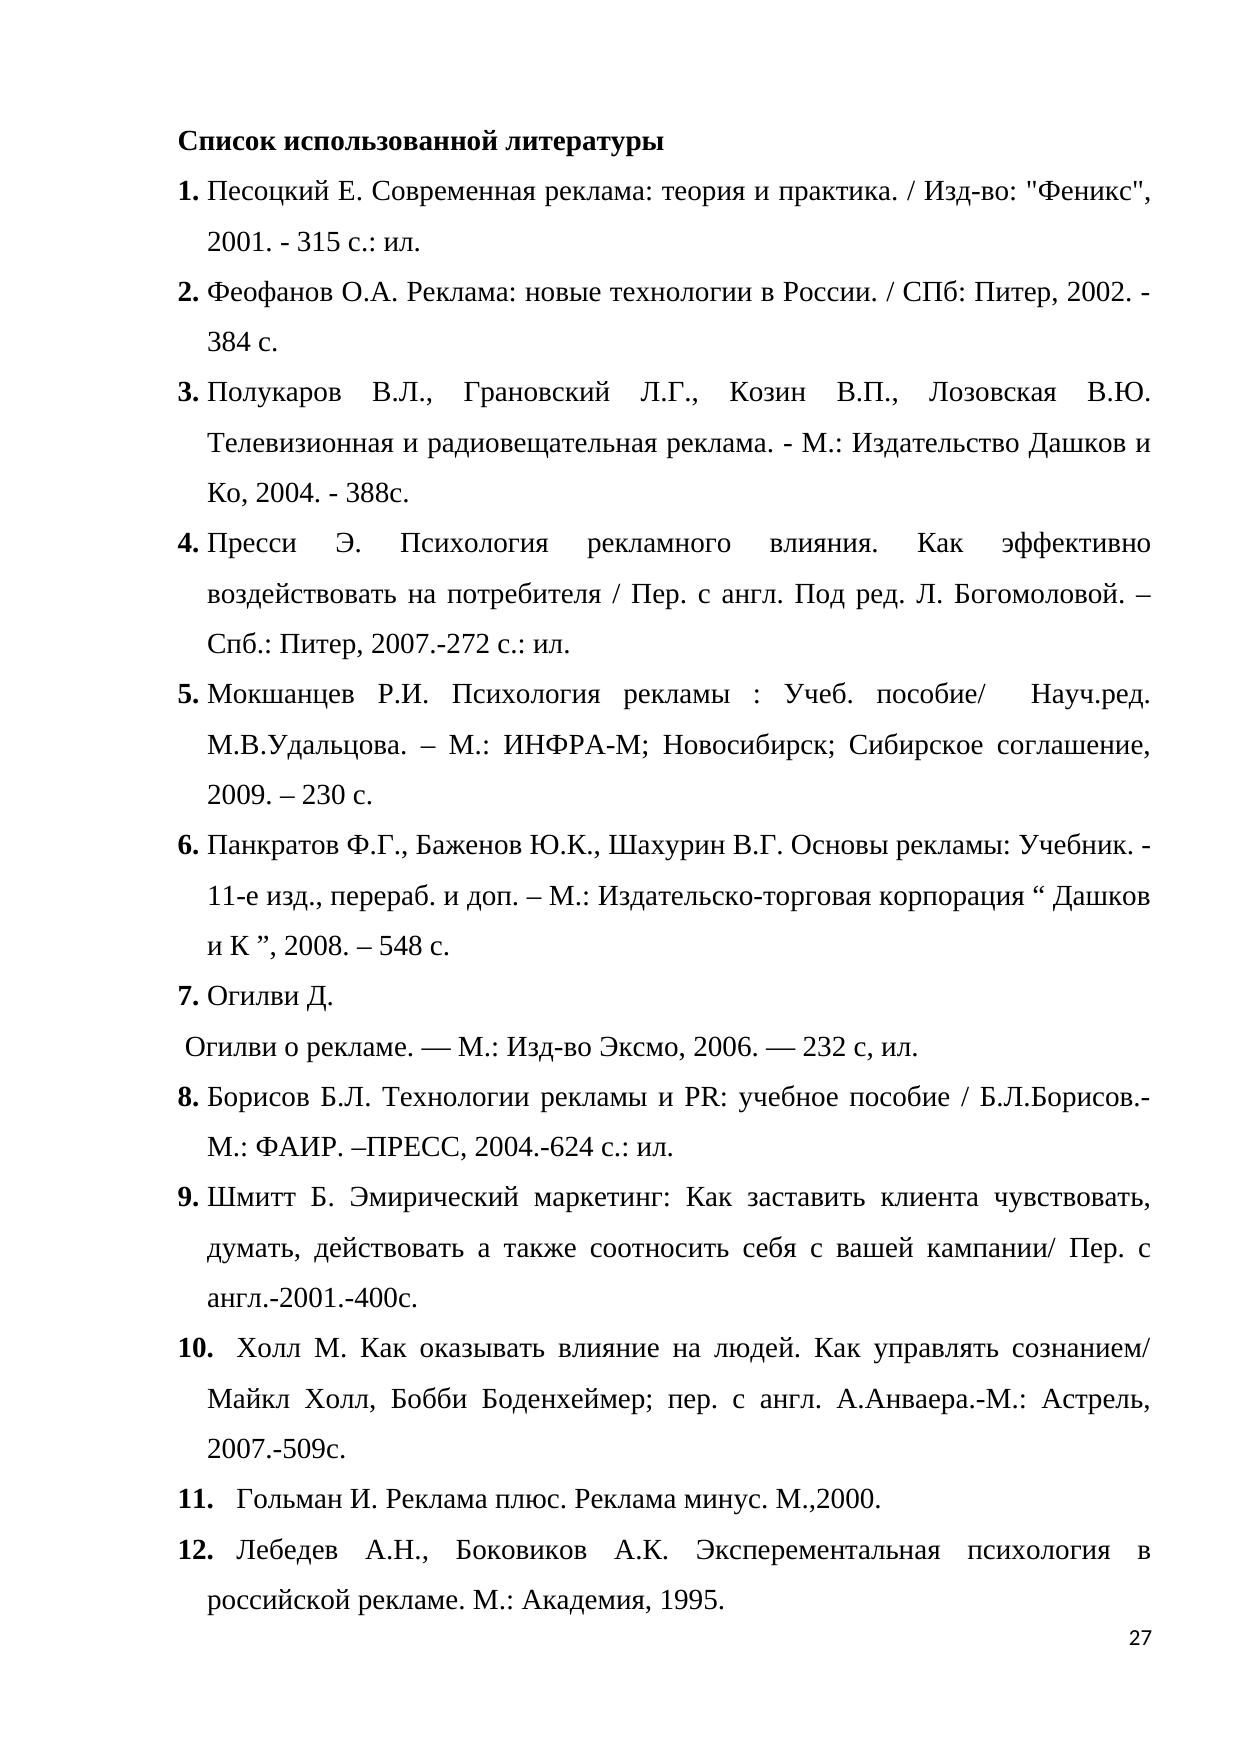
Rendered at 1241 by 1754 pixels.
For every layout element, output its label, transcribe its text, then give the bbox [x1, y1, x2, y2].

list Мокшанцев Р.И. Психология рекламы : Учеб. пособие/ Науч.ред. М.В.Удальцова. – М.: ИНФРА-М; Новосибирск; Сибирское соглашение, 2009. – 230 с. [177, 676, 1152, 811]
list Борисов Б.Л. Технологии рекламы и PR: учебное пособие / Б.Л.Борисов.- М.: ФАИР. –ПРЕСС, 2004.-624 с.: ил. [177, 1079, 1152, 1163]
list Песоцкий Е. Современная реклама: теория и практика. / Изд-во: "Феникс", 2001. - 315 с.: ил. [177, 173, 1152, 257]
list Полукаров В.Л., Грановский Л.Г., Козин В.П., Лозовская В.Ю. Телевизионная и радиовещательная реклама. - М.: Издательство Дашков и Ко, 2004. - 388с. [177, 374, 1152, 509]
list Панкратов Ф.Г., Баженов Ю.К., Шахурин В.Г. Основы рекламы: Учебник. - 11-е изд., перераб. и доп. – М.: Издательско-торговая корпорация “ Дашков и К ”, 2008. – 548 с. [177, 827, 1152, 962]
list Шмитт Б. Эмирический маркетинг: Как заставить клиента чувствовать, думать, действовать а также соотносить себя с вашей кампании/ Пер. с англ.-2001.-400с. [177, 1179, 1152, 1314]
list Пресси Э. Психология рекламного влияния. Как эффективно воздействовать на потребителя / Пер. с англ. Под ред. Л. Богомоловой. – Спб.: Питер, 2007.-272 с.: ил. [177, 526, 1152, 660]
list Гольман И. Реклама плюс. Реклама минус. М.,2000. [177, 1481, 1152, 1515]
text Огилви о рекламе. — М.: Изд-во Эксмо, 2006. — 232 с, ил. [177, 1029, 1152, 1062]
list Холл М. Как оказывать влияние на людей. Как управлять сознанием/ Майкл Холл, Бобби Боденхеймер; пер. с англ. А.Анваера.-М.: Астрель, 2007.-509с. [177, 1331, 1152, 1465]
list Огилви Д. [177, 978, 1152, 1012]
text Список использованной литературы [177, 123, 1152, 157]
list Лебедев А.Н., Боковиков А.К. Эксперементальная психология в российской рекламе. М.: Академия, 1995. [177, 1532, 1152, 1616]
list Феофанов О.А. Реклама: новые технологии в России. / СПб: Питер, 2002. - 384 с. [177, 274, 1152, 358]
